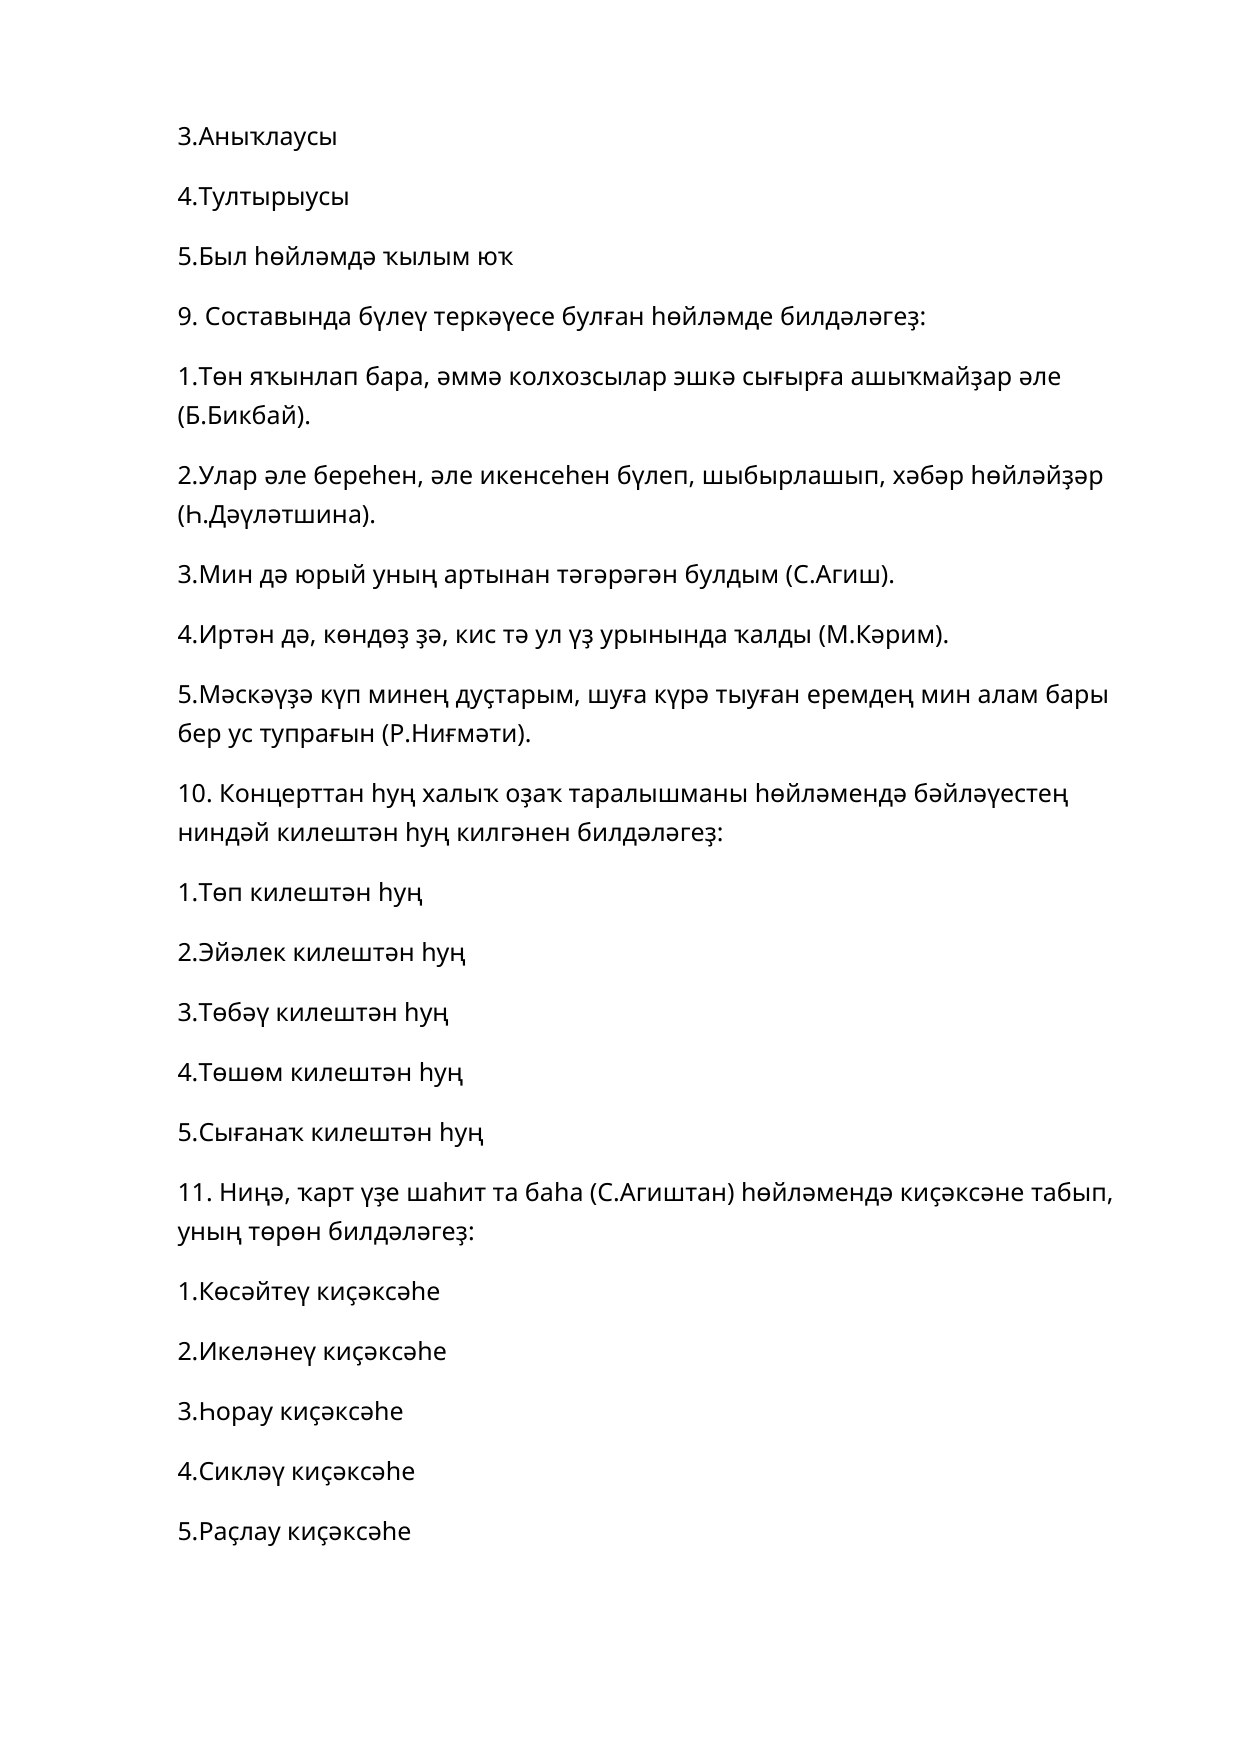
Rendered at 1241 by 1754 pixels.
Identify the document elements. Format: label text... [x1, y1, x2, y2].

text 11. Ниңә, ҡарт үҙе шаһит та баһа (С.Агиштан) һөйләмендә киҫәксәне табып, уның төрөн билдәләгеҙ: [177, 1175, 1152, 1248]
text 1.Төп килештән һуң [177, 875, 1152, 909]
text 5.Сығанаҡ килештән һуң [177, 1115, 1152, 1149]
text 1.Төн яҡынлап бара, әммә колхозсылар эшкә сығырға ашыҡмайҙар әле (Б.Бикбай). [177, 358, 1152, 431]
text 2.Эйәлек килештән һуң [177, 935, 1152, 969]
text 2.Икеләнеү киҫәксәһе [177, 1334, 1152, 1368]
text 5.Раҫлау киҫәксәһе [177, 1514, 1152, 1548]
text 9. Составында бүлеү теркәүесе булған һөйләмде билдәләгеҙ: [177, 298, 1152, 332]
text 3.Аныҡлаусы [177, 118, 1152, 152]
text 5.Был һөйләмдә ҡылым юҡ [177, 238, 1152, 272]
text 4.Тултырыусы [177, 178, 1152, 212]
text 3.Һорау киҫәксәһе [177, 1394, 1152, 1428]
text 2.Улар әле береһен, әле икенсеһен бүлеп, шыбырлашып, хәбәр һөйләйҙәр (Һ.Дәүләтшина). [177, 457, 1152, 531]
text 3.Төбәү килештән һуң [177, 995, 1152, 1029]
text 1.Көсәйтеү киҫәксәһе [177, 1274, 1152, 1308]
text 10. Концерттан һуң халыҡ оҙаҡ таралышманы һөйләмендә бәйләүестең ниндәй килештән һуң килгәнен билдәләгеҙ: [177, 776, 1152, 849]
text 5.Мәскәүҙә күп минең дуҫтарым, шуға күрә тыуған еремдең мин алам бары бер ус тупрағын (Р.Ниғмәти). [177, 676, 1152, 750]
text 4.Иртән дә, көндөҙ ҙә, кис тә ул үҙ урынында ҡалды (М.Кәрим). [177, 616, 1152, 651]
text 4.Төшөм килештән һуң [177, 1055, 1152, 1089]
text 4.Сикләү киҫәксәһе [177, 1454, 1152, 1488]
text 3.Мин дә юрый уның артынан тәгәрәгән булдым (С.Агиш). [177, 556, 1152, 591]
